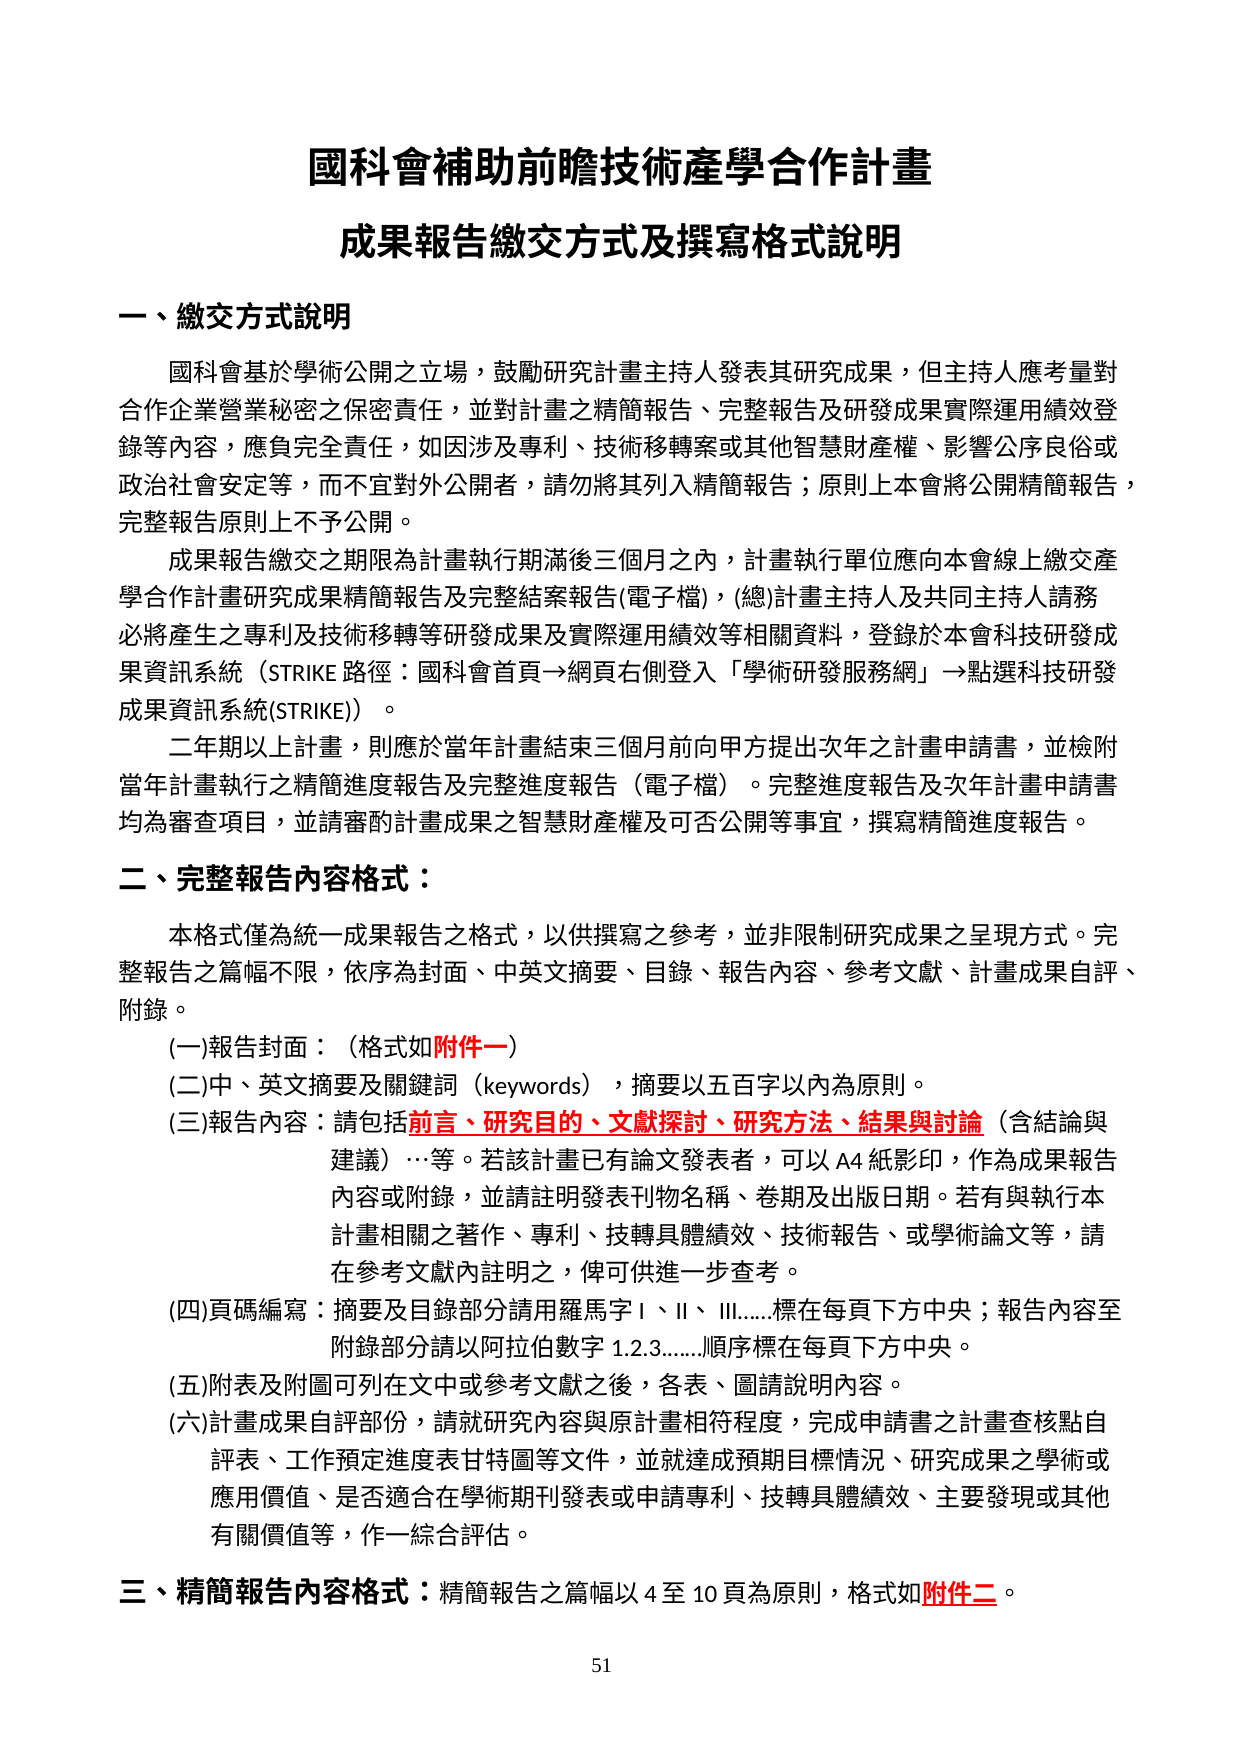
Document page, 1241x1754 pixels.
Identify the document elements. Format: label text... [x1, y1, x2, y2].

text 成果報告繳交之期限為計畫執行期滿後三個月之內，計畫執行單位應向本會線上繳交產學合作計畫研究成果精簡報告及完整結案報告(電子檔)，(總)計畫主持人及共同主持人請務必將產生之專利及技術移轉等研發成果及實際運用績效等相關資料，登錄於本會科技研發成果資訊系統（STRIKE路徑：國科會首頁→網頁右側登入「學術研發服務網」→點選科技研發成果資訊系統(STRIKE)）。 [118, 539, 1122, 727]
text (四)頁碼編寫：摘要及目錄部分請用羅馬字I 、II、 III……標在每頁下方中央；報告內容至附錄部分請以阿拉伯數字1.2.3.……順序標在每頁下方中央。 [168, 1289, 1122, 1364]
text 一、繳交方式說明 [118, 277, 1122, 352]
text 三、精簡報告內容格式：精簡報告之篇幅以4至10頁為原則，格式如附件二。 [118, 1552, 1122, 1627]
text (五)附表及附圖可列在文中或參考文獻之後，各表、圖請說明內容。 [168, 1364, 1122, 1402]
text (一)報告封面：（格式如附件一） [168, 1027, 1122, 1064]
text 二、完整報告內容格式： [118, 839, 1122, 914]
text 成果報告繳交方式及撰寫格式說明 [118, 202, 1122, 277]
text 本格式僅為統一成果報告之格式，以供撰寫之參考，並非限制研究成果之呈現方式。完整報告之篇幅不限，依序為封面、中英文摘要、目錄、報告內容、參考文獻、計畫成果自評、附錄。 [118, 914, 1122, 1027]
text 國科會補助前瞻技術產學合作計畫 [118, 127, 1122, 202]
text 國科會基於學術公開之立場，鼓勵研究計畫主持人發表其研究成果，但主持人應考量對合作企業營業秘密之保密責任，並對計畫之精簡報告、完整報告及研發成果實際運用績效登錄等內容，應負完全責任，如因涉及專利、技術移轉案或其他智慧財產權、影響公序良俗或政治社會安定等，而不宜對外公開者，請勿將其列入精簡報告；原則上本會將公開精簡報告，完整報告原則上不予公開。 [118, 352, 1122, 539]
text (三)報告內容：請包括前言、研究目的、文獻探討、研究方法、結果與討論（含結論與建議）…等。若該計畫已有論文發表者，可以A4紙影印，作為成果報告內容或附錄，並請註明發表刊物名稱、卷期及出版日期。若有與執行本計畫相關之著作、專利、技轉具體績效、技術報告、或學術論文等，請在參考文獻內註明之，俾可供進一步查考。 [168, 1102, 1122, 1289]
text (二)中、英文摘要及關鍵詞（keywords），摘要以五百字以內為原則。 [168, 1064, 1122, 1102]
text 二年期以上計畫，則應於當年計畫結束三個月前向甲方提出次年之計畫申請書，並檢附當年計畫執行之精簡進度報告及完整進度報告（電子檔）。完整進度報告及次年計畫申請書均為審查項目，並請審酌計畫成果之智慧財產權及可否公開等事宜，撰寫精簡進度報告。 [118, 727, 1122, 839]
text (六)計畫成果自評部份，請就研究內容與原計畫相符程度，完成申請書之計畫查核點自評表、工作預定進度表甘特圖等文件，並就達成預期目標情況、研究成果之學術或應用價值、是否適合在學術期刊發表或申請專利、技轉具體績效、主要發現或其他有關價值等，作一綜合評估。 [168, 1402, 1122, 1552]
